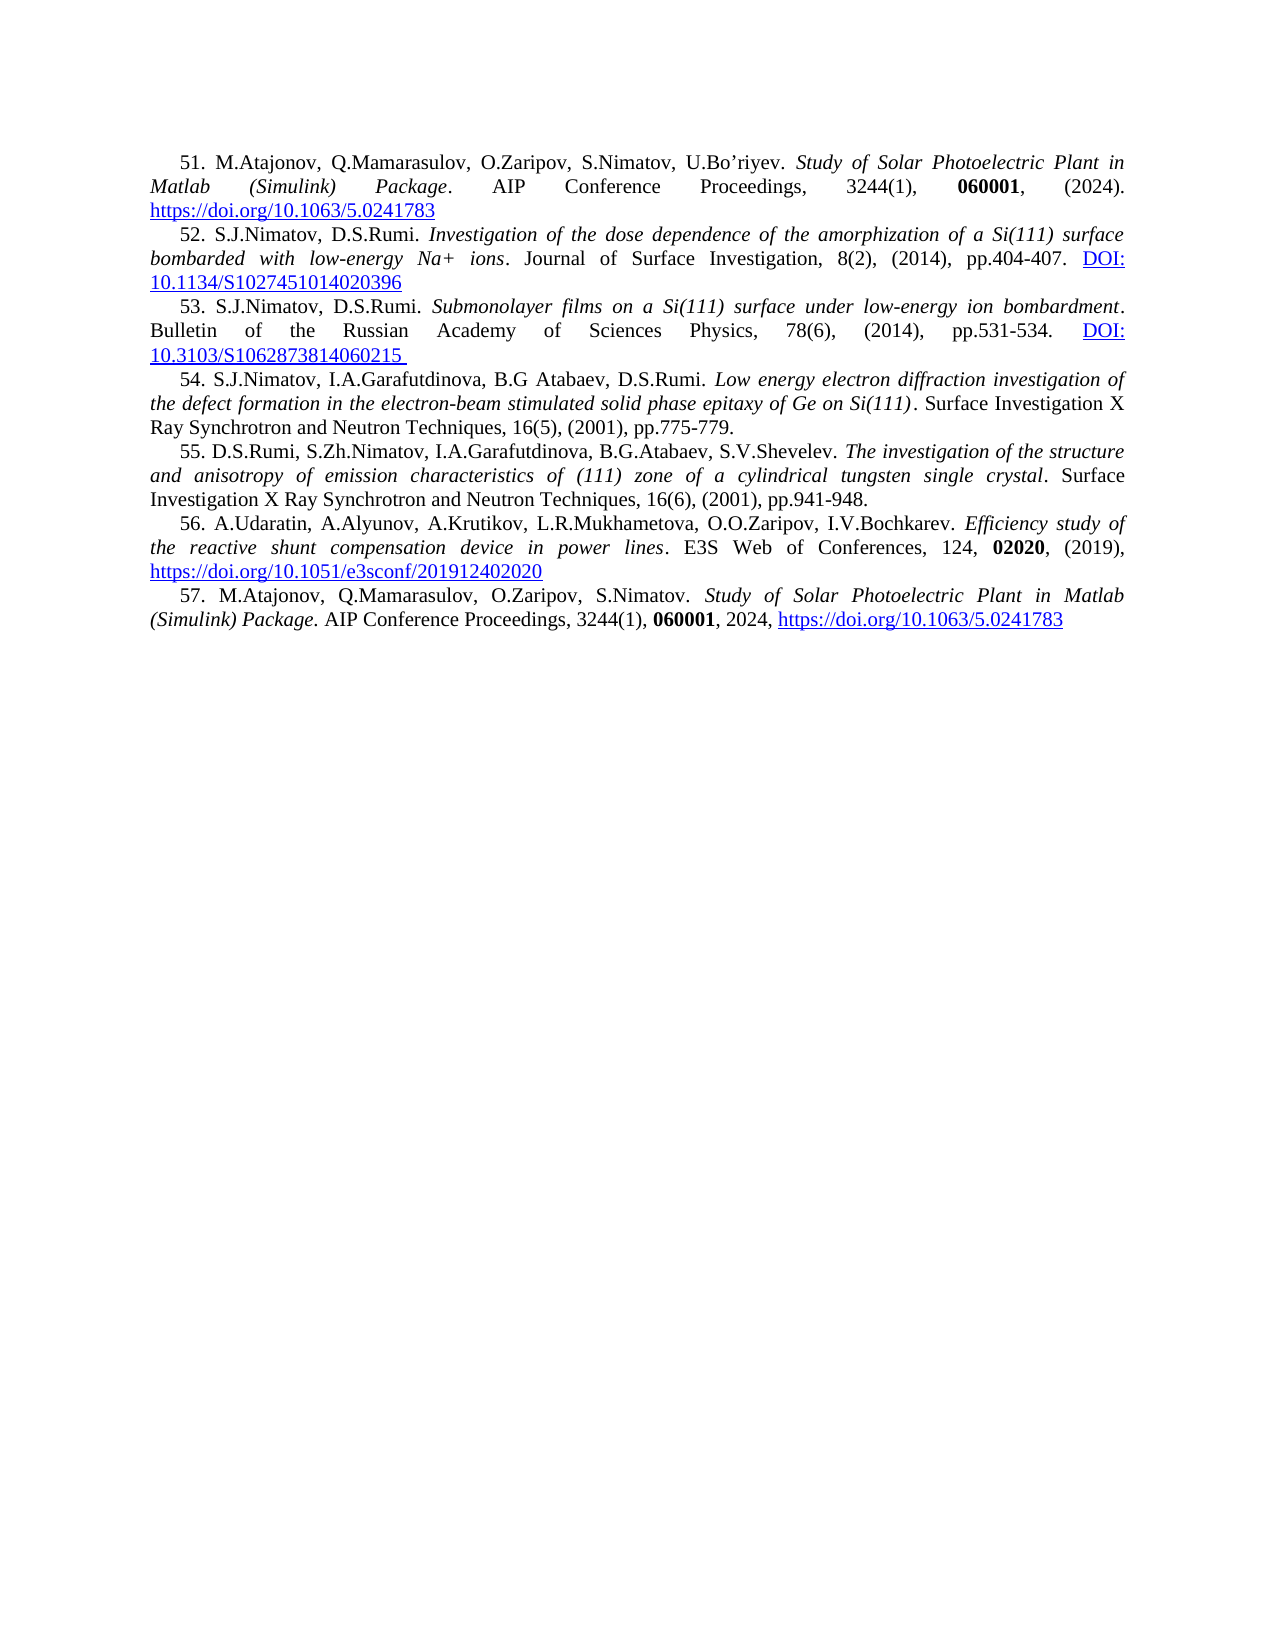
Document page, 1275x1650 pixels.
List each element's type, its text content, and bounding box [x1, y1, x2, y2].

text 56. A.Udaratin, A.Alyunov, A.Krutikov, L.R.Mukhametova, O.O.Zaripov, I.V.Bochkarev. Efficiency study of the reactive shunt compensation device in power lines. E3S Web of Conferences, 124, 02020, (2019), https://doi.org/10.1051/e3sconf/201912402020 [150, 511, 1125, 583]
text 52. S.J.Nimatov, D.S.Rumi. Investigation of the dose dependence of the amorphization of a Si(111) surface bombarded with low-energy Na+ ions. Journal of Surface Investigation, 8(2), (2014), pp.404-407. DOI: 10.1134/S1027451014020396 [150, 222, 1125, 294]
text 51. M.Atajonov, Q.Mamarasulov, O.Zaripov, S.Nimatov, U.Bo’riyev. Study of Solar Photoelectric Plant in Matlab (Simulink) Package. AIP Conference Proceedings, 3244(1), 060001, (2024). https://doi.org/10.1063/5.0241783 [150, 150, 1125, 222]
text 57. M.Atajonov, Q.Mamarasulov, O.Zaripov, S.Nimatov. Study of Solar Photoelectric Plant in Matlab (Simulink) Package. AIP Conference Proceedings, 3244(1), 060001, 2024, https://doi.org/10.1063/5.0241783 [150, 583, 1125, 631]
text 54. S.J.Nimatov, I.A.Garafutdinova, B.G Atabaev, D.S.Rumi. Low energy electron diffraction investigation of the defect formation in the electron-beam stimulated solid phase epitaxy of Ge on Si(111). Surface Investigation X Ray Synchrotron and Neutron Techniques, 16(5), (2001), pp.775-779. [150, 367, 1125, 439]
text 55. D.S.Rumi, S.Zh.Nimatov, I.A.Garafutdinova, B.G.Atabaev, S.V.Shevelev. The investigation of the structure and anisotropy of emission characteristics of (111) zone of a cylindrical tungsten single crystal. Surface Investigation X Ray Synchrotron and Neutron Techniques, 16(6), (2001), pp.941-948. [150, 439, 1125, 511]
text 53. S.J.Nimatov, D.S.Rumi. Submonolayer films on a Si(111) surface under low-energy ion bombardment. Bulletin of the Russian Academy of Sciences Physics, 78(6), (2014), pp.531-534. DOI: 10.3103/S1062873814060215 [150, 294, 1125, 367]
